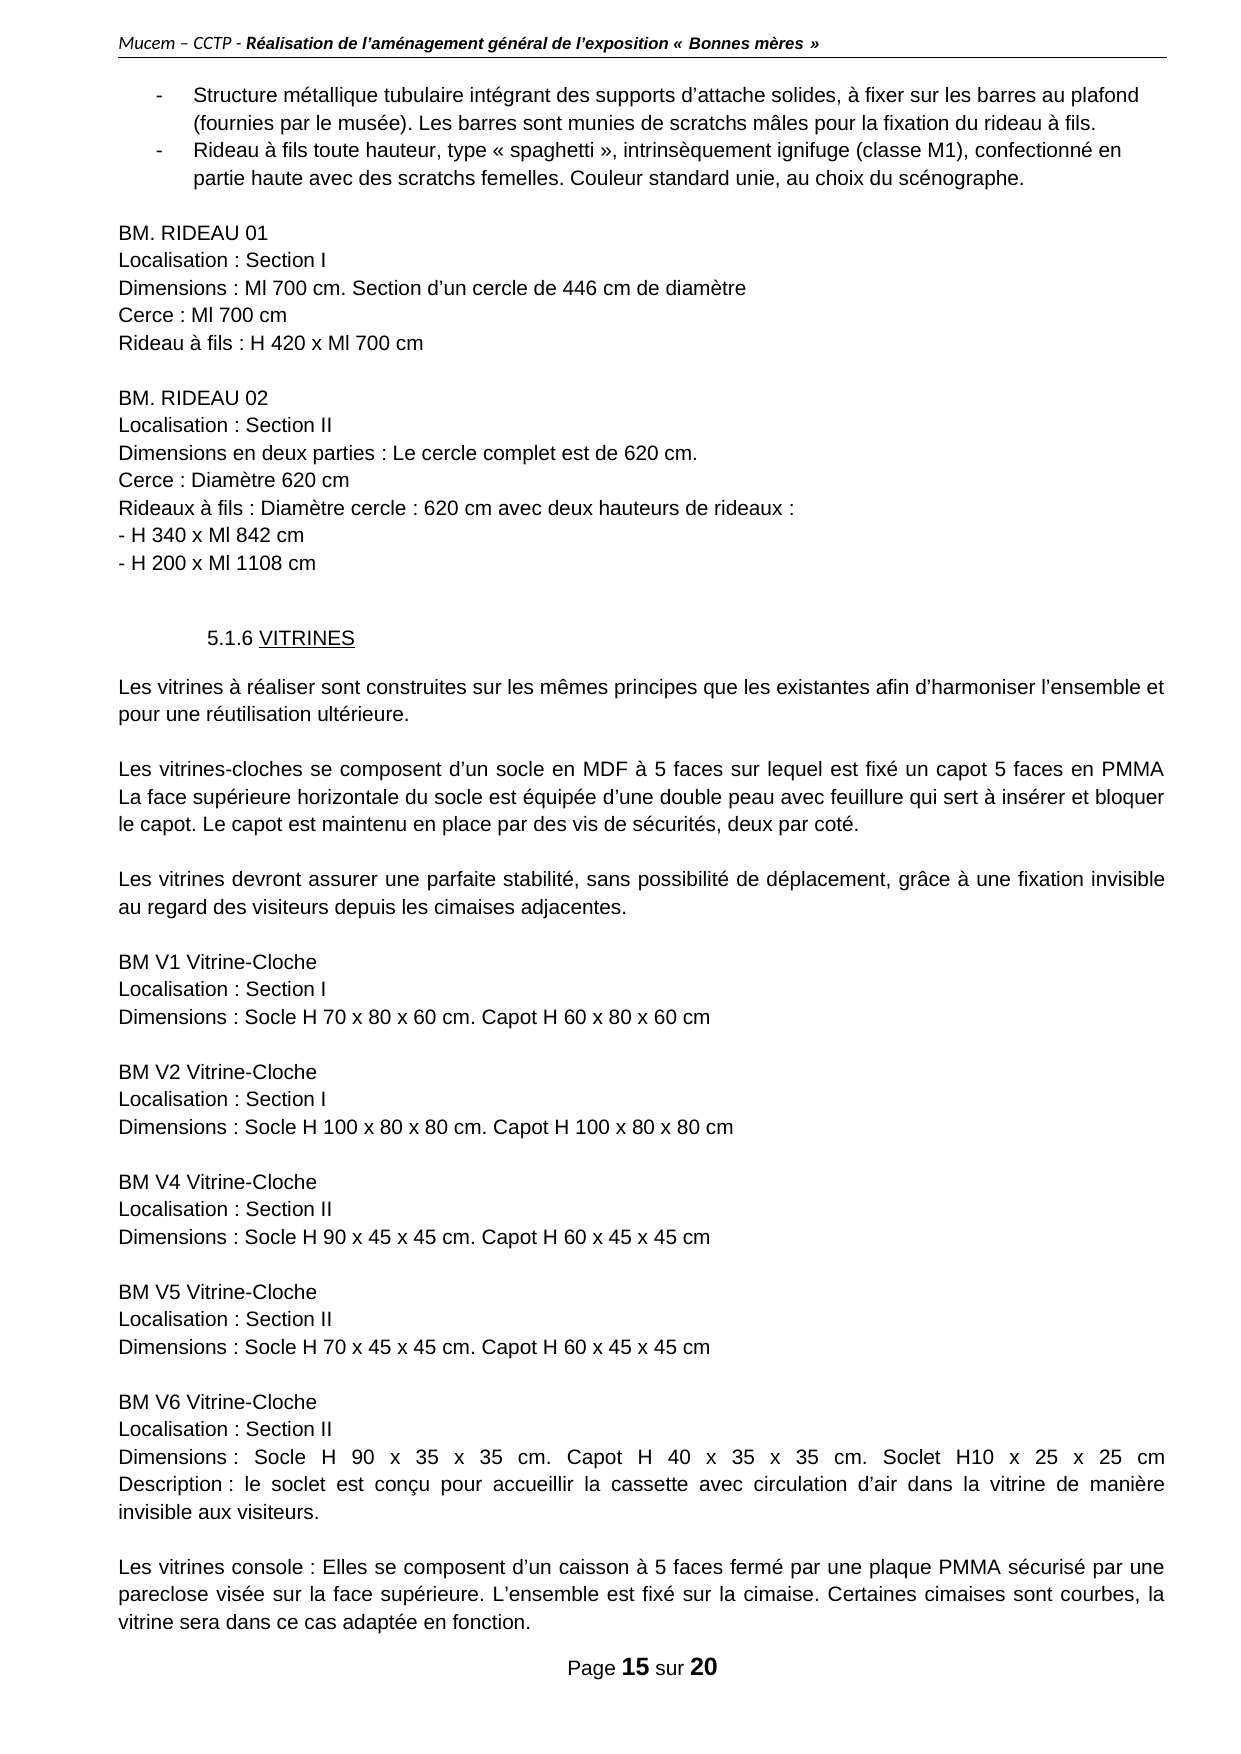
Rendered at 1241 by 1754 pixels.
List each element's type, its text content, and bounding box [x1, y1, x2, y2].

text Localisation : Section I [118, 977, 1167, 1001]
text Dimensions : Socle H 70 x 80 x 60 cm. Capot H 60 x 80 x 60 cm [118, 1005, 1167, 1029]
text BM V4 Vitrine-Cloche [118, 1170, 1167, 1194]
text Rideau à fils : H 420 x Ml 700 cm [118, 330, 1167, 354]
text Dimensions : Ml 700 cm. Section d’un cercle de 446 cm de diamètre [118, 275, 1167, 299]
text Cerce : Ml 700 cm [118, 303, 1167, 327]
text Localisation : Section II [118, 413, 1167, 437]
text Dimensions : Socle H 70 x 45 x 45 cm. Capot H 60 x 45 x 45 cm [118, 1335, 1167, 1359]
list Structure métallique tubulaire intégrant des supports d’attache solides, à fixer sur les barres au plafond (fournies par le musée). Les barres sont munies de scratchs mâles pour la fixation du rideau à fils. [156, 83, 1167, 134]
text BM V1 Vitrine-Cloche [118, 950, 1167, 974]
text BM. RIDEAU 01 [118, 220, 1167, 244]
text Les vitrines devront assurer une parfaite stabilité, sans possibilité de déplacement, grâce à une fixation invisible au regard des visiteurs depuis les cimaises adjacentes. [118, 867, 1167, 919]
text Localisation : Section I [118, 1087, 1167, 1111]
text BM V5 Vitrine-Cloche [118, 1280, 1167, 1304]
list Rideau à fils toute hauteur, type « spaghetti », intrinsèquement ignifuge (classe M1), confectionné en partie haute avec des scratchs femelles. Couleur standard unie, au choix du scénographe. [156, 138, 1167, 189]
text Localisation : Section II [118, 1197, 1167, 1221]
text - H 200 x Ml 1108 cm [118, 550, 1167, 574]
text Localisation : Section II [118, 1417, 1167, 1441]
text Cerce : Diamètre 620 cm [118, 468, 1167, 492]
text Les vitrines-cloches se composent d’un socle en MDF à 5 faces sur lequel est fixé un capot 5 faces en PMMA La face supérieure horizontale du socle est équipée d’une double peau avec feuillure qui sert à insérer et bloquer le capot. Le capot est maintenu en place par des vis de sécurités, deux par coté. [118, 757, 1167, 836]
text Les vitrines à réaliser sont construites sur les mêmes principes que les existantes afin d’harmoniser l’ensemble et pour une réutilisation ultérieure. [118, 675, 1167, 726]
text Les vitrines console : Elles se composent d’un caisson à 5 faces fermé par une plaque PMMA sécurisé par une pareclose visée sur la face supérieure. L’ensemble est fixé sur la cimaise. Certaines cimaises sont courbes, la vitrine sera dans ce cas adaptée en fonction. [118, 1555, 1167, 1634]
text - H 340 x Ml 842 cm [118, 523, 1167, 547]
text Dimensions : Socle H 90 x 45 x 45 cm. Capot H 60 x 45 x 45 cm [118, 1225, 1167, 1249]
subtitle VITRINES [207, 626, 1167, 650]
text BM. RIDEAU 02 [118, 385, 1167, 409]
text Localisation : Section I [118, 248, 1167, 272]
text Rideaux à fils : Diamètre cercle : 620 cm avec deux hauteurs de rideaux : [118, 495, 1167, 519]
text Dimensions : Socle H 90 x 35 x 35 cm. Capot H 40 x 35 x 35 cm. Soclet H10 x 25 x 25 cm Description : le soclet est conçu pour accueillir la cassette avec circulation d’air dans la vitrine de manière invisible aux visiteurs. [118, 1445, 1167, 1524]
text BM V6 Vitrine-Cloche [118, 1390, 1167, 1414]
text Dimensions en deux parties : Le cercle complet est de 620 cm. [118, 440, 1167, 464]
text BM V2 Vitrine-Cloche [118, 1060, 1167, 1084]
text Dimensions : Socle H 100 x 80 x 80 cm. Capot H 100 x 80 x 80 cm [118, 1115, 1167, 1139]
text Localisation : Section II [118, 1307, 1167, 1331]
